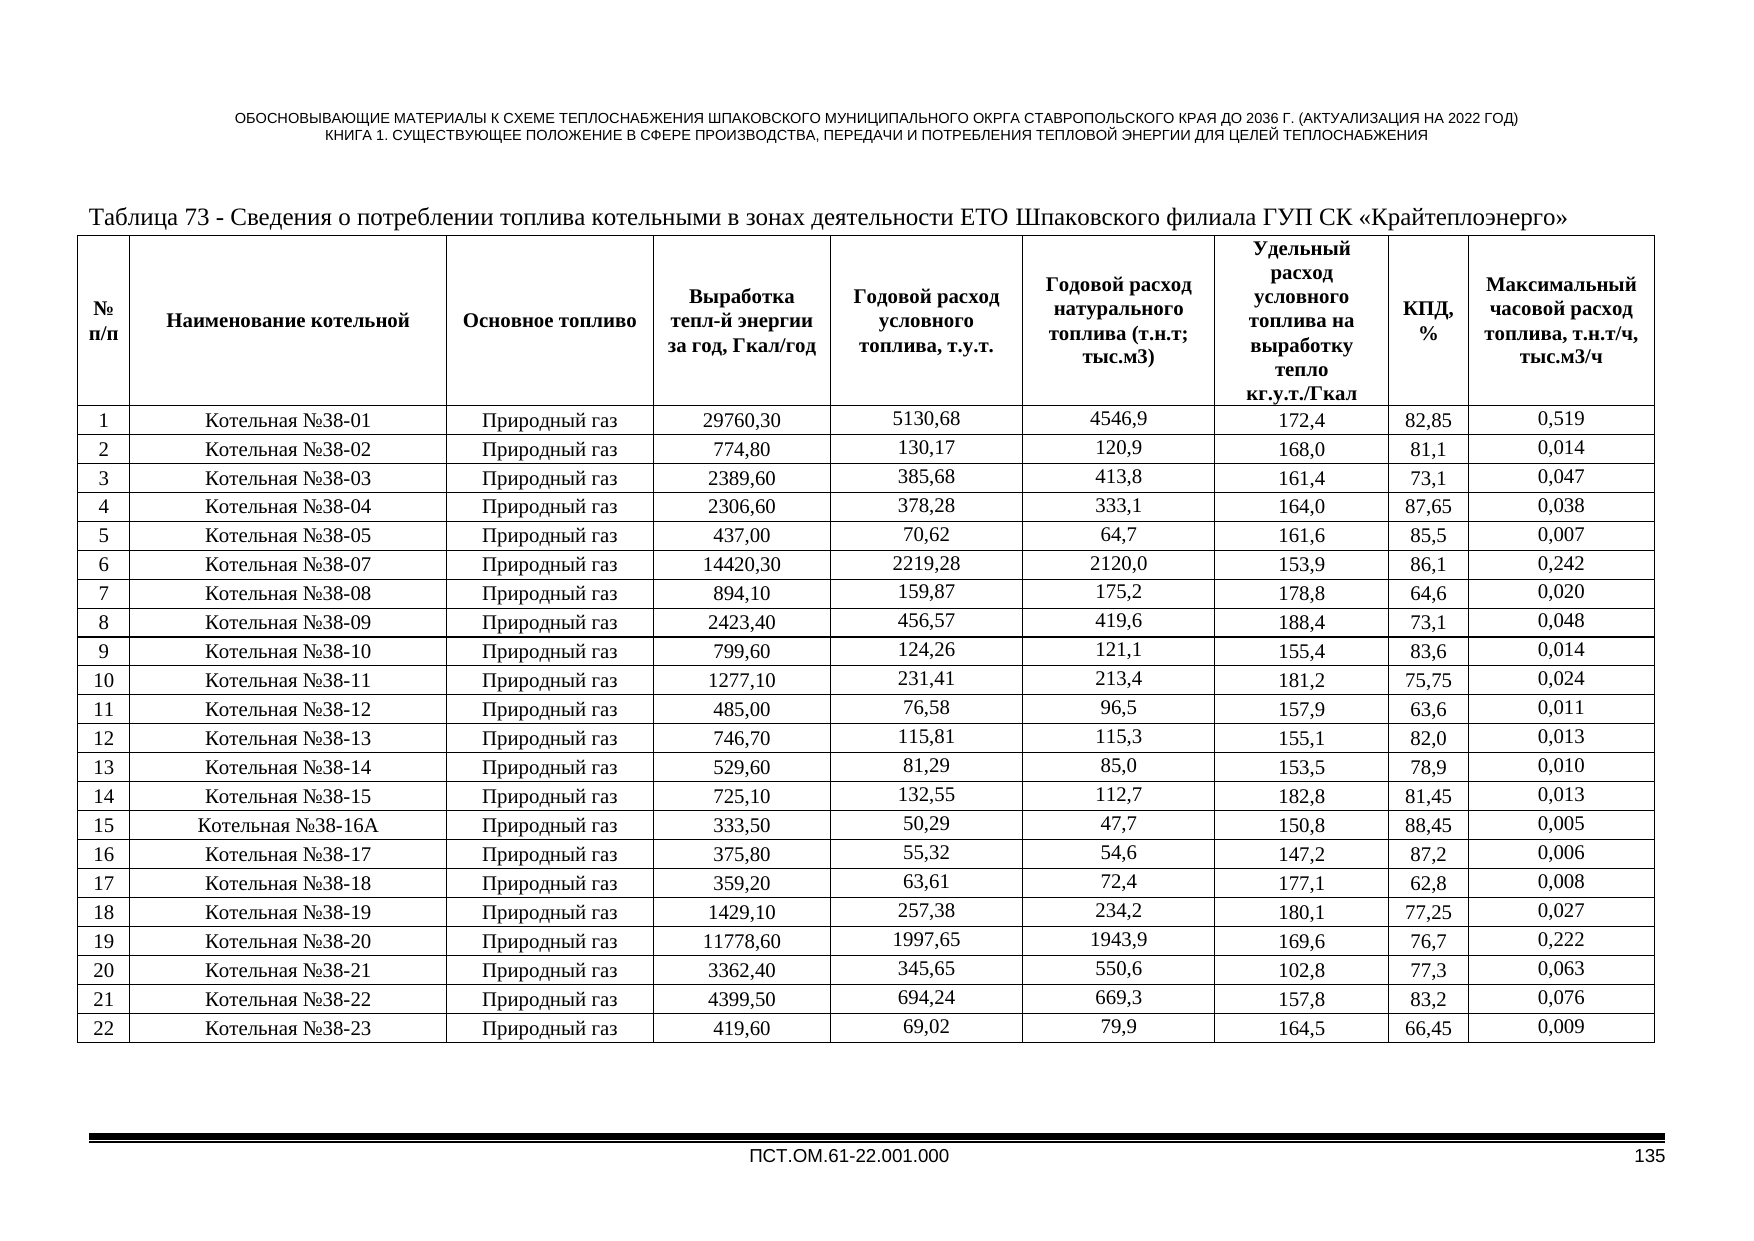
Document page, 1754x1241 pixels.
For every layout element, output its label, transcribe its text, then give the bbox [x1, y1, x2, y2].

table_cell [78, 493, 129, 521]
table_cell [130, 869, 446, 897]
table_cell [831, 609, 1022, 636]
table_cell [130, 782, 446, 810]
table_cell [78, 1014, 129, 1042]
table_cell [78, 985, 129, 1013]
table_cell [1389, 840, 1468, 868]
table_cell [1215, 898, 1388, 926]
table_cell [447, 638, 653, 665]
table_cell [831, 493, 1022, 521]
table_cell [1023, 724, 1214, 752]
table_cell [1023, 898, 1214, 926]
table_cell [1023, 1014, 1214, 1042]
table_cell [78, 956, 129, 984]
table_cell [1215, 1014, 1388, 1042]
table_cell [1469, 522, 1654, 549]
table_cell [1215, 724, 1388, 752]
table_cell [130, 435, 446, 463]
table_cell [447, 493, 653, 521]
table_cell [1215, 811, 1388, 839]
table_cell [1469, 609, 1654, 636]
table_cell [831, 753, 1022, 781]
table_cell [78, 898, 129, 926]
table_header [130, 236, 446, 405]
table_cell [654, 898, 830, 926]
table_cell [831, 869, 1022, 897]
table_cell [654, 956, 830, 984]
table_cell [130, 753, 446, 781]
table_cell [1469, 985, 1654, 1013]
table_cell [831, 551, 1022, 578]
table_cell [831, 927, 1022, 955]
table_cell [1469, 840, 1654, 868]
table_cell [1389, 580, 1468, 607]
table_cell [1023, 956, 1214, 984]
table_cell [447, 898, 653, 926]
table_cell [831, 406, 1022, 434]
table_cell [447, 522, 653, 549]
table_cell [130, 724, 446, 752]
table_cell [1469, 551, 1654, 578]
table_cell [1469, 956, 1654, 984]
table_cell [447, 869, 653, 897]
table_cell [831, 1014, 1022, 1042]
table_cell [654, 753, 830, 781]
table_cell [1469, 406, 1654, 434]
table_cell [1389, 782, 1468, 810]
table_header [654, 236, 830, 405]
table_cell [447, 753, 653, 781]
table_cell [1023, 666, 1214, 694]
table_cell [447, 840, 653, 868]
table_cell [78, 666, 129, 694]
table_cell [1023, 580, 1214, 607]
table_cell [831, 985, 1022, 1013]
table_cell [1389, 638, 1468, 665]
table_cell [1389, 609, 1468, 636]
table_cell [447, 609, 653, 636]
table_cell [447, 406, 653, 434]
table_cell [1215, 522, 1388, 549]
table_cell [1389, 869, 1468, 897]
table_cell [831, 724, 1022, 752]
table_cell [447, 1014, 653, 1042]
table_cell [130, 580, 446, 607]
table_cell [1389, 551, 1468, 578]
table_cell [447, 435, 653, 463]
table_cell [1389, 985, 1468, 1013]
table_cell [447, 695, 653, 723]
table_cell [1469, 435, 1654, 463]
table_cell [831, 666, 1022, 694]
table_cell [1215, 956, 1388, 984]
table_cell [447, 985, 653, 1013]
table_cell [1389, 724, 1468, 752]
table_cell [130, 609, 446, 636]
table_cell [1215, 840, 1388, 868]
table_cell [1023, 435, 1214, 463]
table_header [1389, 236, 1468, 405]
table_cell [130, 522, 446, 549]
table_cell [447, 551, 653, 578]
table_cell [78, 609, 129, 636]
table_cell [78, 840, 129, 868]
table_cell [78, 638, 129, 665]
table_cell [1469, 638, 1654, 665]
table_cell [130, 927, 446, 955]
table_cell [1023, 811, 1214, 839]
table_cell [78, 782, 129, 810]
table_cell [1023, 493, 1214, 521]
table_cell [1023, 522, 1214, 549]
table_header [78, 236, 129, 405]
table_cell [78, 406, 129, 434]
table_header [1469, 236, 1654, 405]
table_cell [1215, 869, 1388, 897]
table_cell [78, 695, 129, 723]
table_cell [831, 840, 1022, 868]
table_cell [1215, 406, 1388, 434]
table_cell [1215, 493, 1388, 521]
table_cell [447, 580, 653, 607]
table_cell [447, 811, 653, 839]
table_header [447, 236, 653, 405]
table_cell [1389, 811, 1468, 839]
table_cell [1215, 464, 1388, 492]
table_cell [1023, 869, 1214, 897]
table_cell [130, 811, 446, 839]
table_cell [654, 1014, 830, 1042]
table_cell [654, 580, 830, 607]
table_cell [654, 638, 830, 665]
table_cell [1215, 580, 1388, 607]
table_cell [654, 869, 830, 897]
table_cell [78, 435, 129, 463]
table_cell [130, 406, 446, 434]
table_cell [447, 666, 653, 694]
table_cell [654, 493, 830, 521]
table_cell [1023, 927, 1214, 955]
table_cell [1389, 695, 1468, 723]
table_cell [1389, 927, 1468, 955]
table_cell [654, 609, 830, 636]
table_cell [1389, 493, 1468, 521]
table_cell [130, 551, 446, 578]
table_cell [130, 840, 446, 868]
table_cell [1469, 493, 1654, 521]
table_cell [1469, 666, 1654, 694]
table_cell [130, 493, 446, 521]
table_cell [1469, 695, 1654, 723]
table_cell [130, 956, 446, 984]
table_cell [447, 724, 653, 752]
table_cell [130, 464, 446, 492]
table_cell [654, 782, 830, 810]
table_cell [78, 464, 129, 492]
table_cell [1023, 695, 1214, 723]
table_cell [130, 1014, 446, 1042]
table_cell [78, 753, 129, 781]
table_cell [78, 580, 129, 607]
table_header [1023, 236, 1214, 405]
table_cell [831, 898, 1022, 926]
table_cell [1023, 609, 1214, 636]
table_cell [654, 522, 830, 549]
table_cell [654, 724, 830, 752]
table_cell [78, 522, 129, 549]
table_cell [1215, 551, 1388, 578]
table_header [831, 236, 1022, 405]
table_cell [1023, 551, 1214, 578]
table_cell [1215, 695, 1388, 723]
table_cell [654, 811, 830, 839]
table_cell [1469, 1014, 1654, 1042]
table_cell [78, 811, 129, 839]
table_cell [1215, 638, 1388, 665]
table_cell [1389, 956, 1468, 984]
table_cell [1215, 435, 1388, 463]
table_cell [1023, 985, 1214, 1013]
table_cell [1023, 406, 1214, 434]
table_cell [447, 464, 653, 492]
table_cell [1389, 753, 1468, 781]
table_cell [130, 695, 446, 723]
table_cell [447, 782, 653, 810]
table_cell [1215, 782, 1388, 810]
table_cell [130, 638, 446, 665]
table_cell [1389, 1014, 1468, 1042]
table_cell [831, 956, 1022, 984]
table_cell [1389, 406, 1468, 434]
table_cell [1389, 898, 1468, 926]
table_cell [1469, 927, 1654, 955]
text Таблица 73 - Сведения о потреблении топлива котельными в зонах деятельности ЕТО Шпаковского филиала ГУП СК «Крайтеплоэнерго» [89, 202, 1665, 231]
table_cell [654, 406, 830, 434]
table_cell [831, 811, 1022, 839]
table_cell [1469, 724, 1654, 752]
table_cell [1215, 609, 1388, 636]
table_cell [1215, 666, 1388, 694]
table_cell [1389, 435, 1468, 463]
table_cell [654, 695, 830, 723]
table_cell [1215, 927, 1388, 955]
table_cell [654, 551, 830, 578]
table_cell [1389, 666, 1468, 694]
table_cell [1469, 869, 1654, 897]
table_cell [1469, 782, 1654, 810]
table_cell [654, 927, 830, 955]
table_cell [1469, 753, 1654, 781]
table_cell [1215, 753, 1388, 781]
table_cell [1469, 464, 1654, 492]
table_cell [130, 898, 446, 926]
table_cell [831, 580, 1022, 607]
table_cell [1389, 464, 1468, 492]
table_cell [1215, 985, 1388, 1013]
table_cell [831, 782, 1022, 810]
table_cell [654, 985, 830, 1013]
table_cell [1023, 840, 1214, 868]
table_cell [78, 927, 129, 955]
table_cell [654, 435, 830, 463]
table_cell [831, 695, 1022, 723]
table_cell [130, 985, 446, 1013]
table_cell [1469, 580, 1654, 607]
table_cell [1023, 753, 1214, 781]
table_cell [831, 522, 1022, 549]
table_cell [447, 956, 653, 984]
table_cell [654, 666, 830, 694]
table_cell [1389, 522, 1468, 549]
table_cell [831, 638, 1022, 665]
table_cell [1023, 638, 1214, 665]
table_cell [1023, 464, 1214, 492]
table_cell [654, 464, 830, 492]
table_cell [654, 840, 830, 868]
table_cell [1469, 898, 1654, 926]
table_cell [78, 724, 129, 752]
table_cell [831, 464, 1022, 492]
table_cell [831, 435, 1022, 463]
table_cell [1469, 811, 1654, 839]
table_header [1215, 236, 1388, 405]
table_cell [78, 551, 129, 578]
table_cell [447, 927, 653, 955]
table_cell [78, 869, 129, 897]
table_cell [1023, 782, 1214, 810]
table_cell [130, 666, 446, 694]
